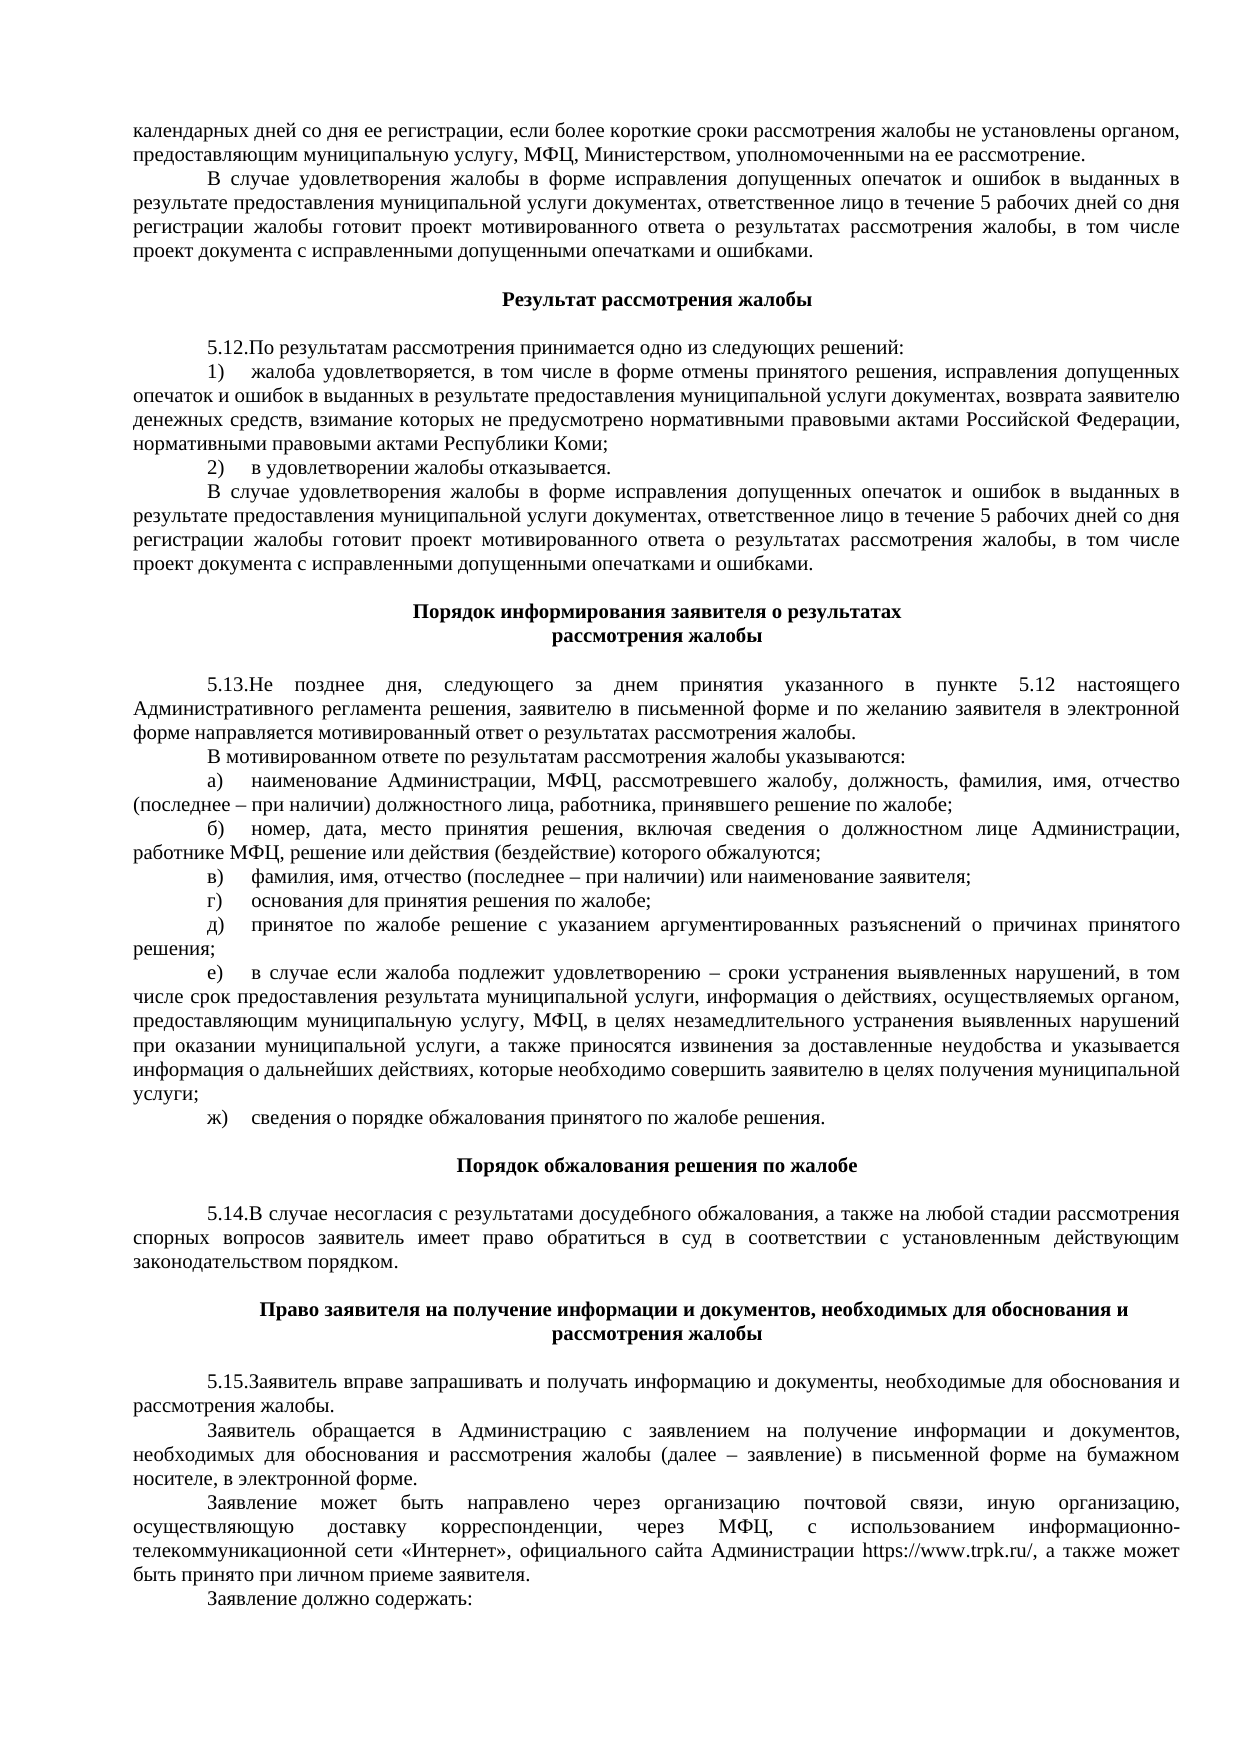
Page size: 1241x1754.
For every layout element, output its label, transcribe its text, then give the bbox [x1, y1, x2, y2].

text 5.13.Не позднее дня, следующего за днем принятия указанного в пункте 5.12 настоящего Административного регламента решения, заявителю в письменной форме и по желанию заявителя в электронной форме направляется мотивированный ответ о результатах рассмотрения жалобы. [133, 672, 1181, 744]
text 5.12.По результатам рассмотрения принимается одно из следующих решений: [133, 335, 1181, 359]
text Заявитель обращается в Администрацию с заявлением на получение информации и документов, необходимых для обоснования и рассмотрения жалобы (далее – заявление) в письменной форме на бумажном носителе, в электронной форме. [133, 1417, 1181, 1490]
text ж) сведения о порядке обжалования принятого по жалобе решения. [133, 1105, 1181, 1129]
text е) в случае если жалоба подлежит удовлетворению – сроки устранения выявленных нарушений, в том числе срок предоставления результата муниципальной услуги, информация о действиях, осуществляемых органом, предоставляющим муниципальную услугу, МФЦ, в целях незамедлительного устранения выявленных нарушений при оказании муниципальной услуги, а также приносятся извинения за доставленные неудобства и указывается информация о дальнейших действиях, которые необходимо совершить заявителю в целях получения муниципальной услуги; [133, 960, 1181, 1105]
text а) наименование Администрации, МФЦ, рассмотревшего жалобу, должность, фамилия, имя, отчество (последнее – при наличии) должностного лица, работника, принявшего решение по жалобе; [133, 768, 1181, 816]
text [133, 118, 1181, 166]
text б) номер, дата, место принятия решения, включая сведения о должностном лице Администрации, работнике МФЦ, решение или действия (бездействие) которого обжалуются; [133, 816, 1181, 864]
text В случае удовлетворения жалобы в форме исправления допущенных опечаток и ошибок в выданных в результате предоставления муниципальной услуги документах, ответственное лицо в течение 5 рабочих дней со дня регистрации жалобы готовит проект мотивированного ответа о результатах рассмотрения жалобы, в том числе проект документа с исправленными допущенными опечатками и ошибками. [133, 479, 1181, 575]
text рассмотрения жалобы [133, 623, 1181, 647]
text Результат рассмотрения жалобы [133, 287, 1181, 311]
text в) фамилия, имя, отчество (последнее – при наличии) или наименование заявителя; [133, 864, 1181, 888]
text Порядок информирования заявителя о результатах [133, 599, 1181, 623]
text 2) в удовлетворении жалобы отказывается. [133, 455, 1181, 479]
text д) принятое по жалобе решение с указанием аргументированных разъяснений о причинах принятого решения; [133, 912, 1181, 960]
text 5.14.В случае несогласия с результатами досудебного обжалования, а также на любой стадии рассмотрения спорных вопросов заявитель имеет право обратиться в суд в соответствии с установленным действующим законодательством порядком. [133, 1201, 1181, 1273]
text 1) жалоба удовлетворяется, в том числе в форме отмены принятого решения, исправления допущенных опечаток и ошибок в выданных в результате предоставления муниципальной услуги документах, возврата заявителю денежных средств, взимание которых не предусмотрено нормативными правовыми актами Российской Федерации, нормативными правовыми актами Республики Коми; [133, 359, 1181, 455]
text Порядок обжалования решения по жалобе [133, 1153, 1181, 1177]
text Заявление должно содержать: [133, 1586, 1181, 1610]
text г) основания для принятия решения по жалобе; [133, 888, 1181, 912]
text 5.15.Заявитель вправе запрашивать и получать информацию и документы, необходимые для обоснования и рассмотрения жалобы. [133, 1369, 1181, 1417]
text В мотивированном ответе по результатам рассмотрения жалобы указываются: [133, 744, 1181, 768]
text В случае удовлетворения жалобы в форме исправления допущенных опечаток и ошибок в выданных в результате предоставления муниципальной услуги документах, ответственное лицо в течение 5 рабочих дней со дня регистрации жалобы готовит проект мотивированного ответа о результатах рассмотрения жалобы, в том числе проект документа с исправленными допущенными опечатками и ошибками. [133, 166, 1181, 262]
text Заявление может быть направлено через организацию почтовой связи, иную организацию, осуществляющую доставку корреспонденции, через МФЦ, с использованием информационно-телекоммуникационной сети «Интернет», официального сайта Администрации https://www.trpk.ru/, а также может быть принято при личном приеме заявителя. [133, 1490, 1181, 1586]
text Право заявителя на получение информации и документов, необходимых для обоснования и рассмотрения жалобы [133, 1297, 1181, 1345]
